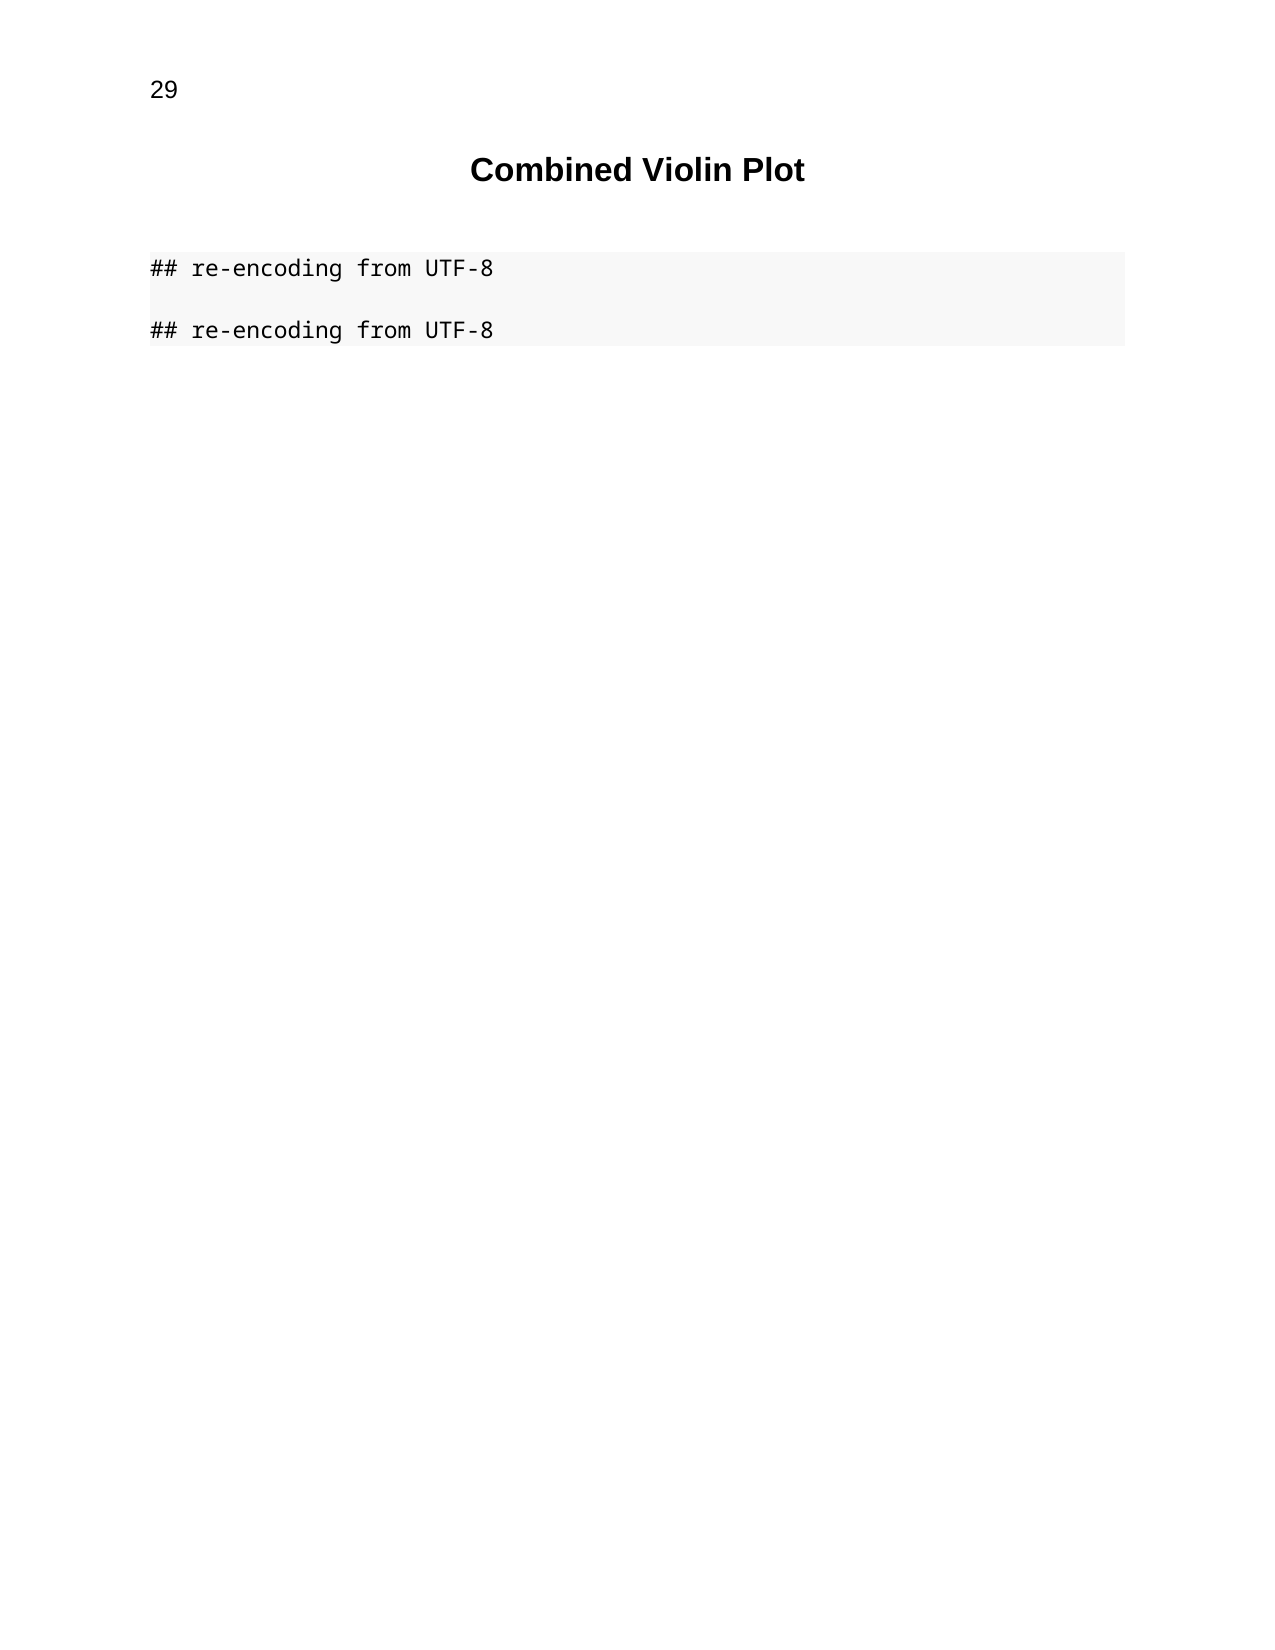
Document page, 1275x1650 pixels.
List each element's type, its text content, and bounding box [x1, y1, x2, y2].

text ## re-encoding from UTF-8 ## re-encoding from UTF-8 [150, 252, 1125, 346]
subtitle Combined Violin Plot [150, 150, 1125, 188]
